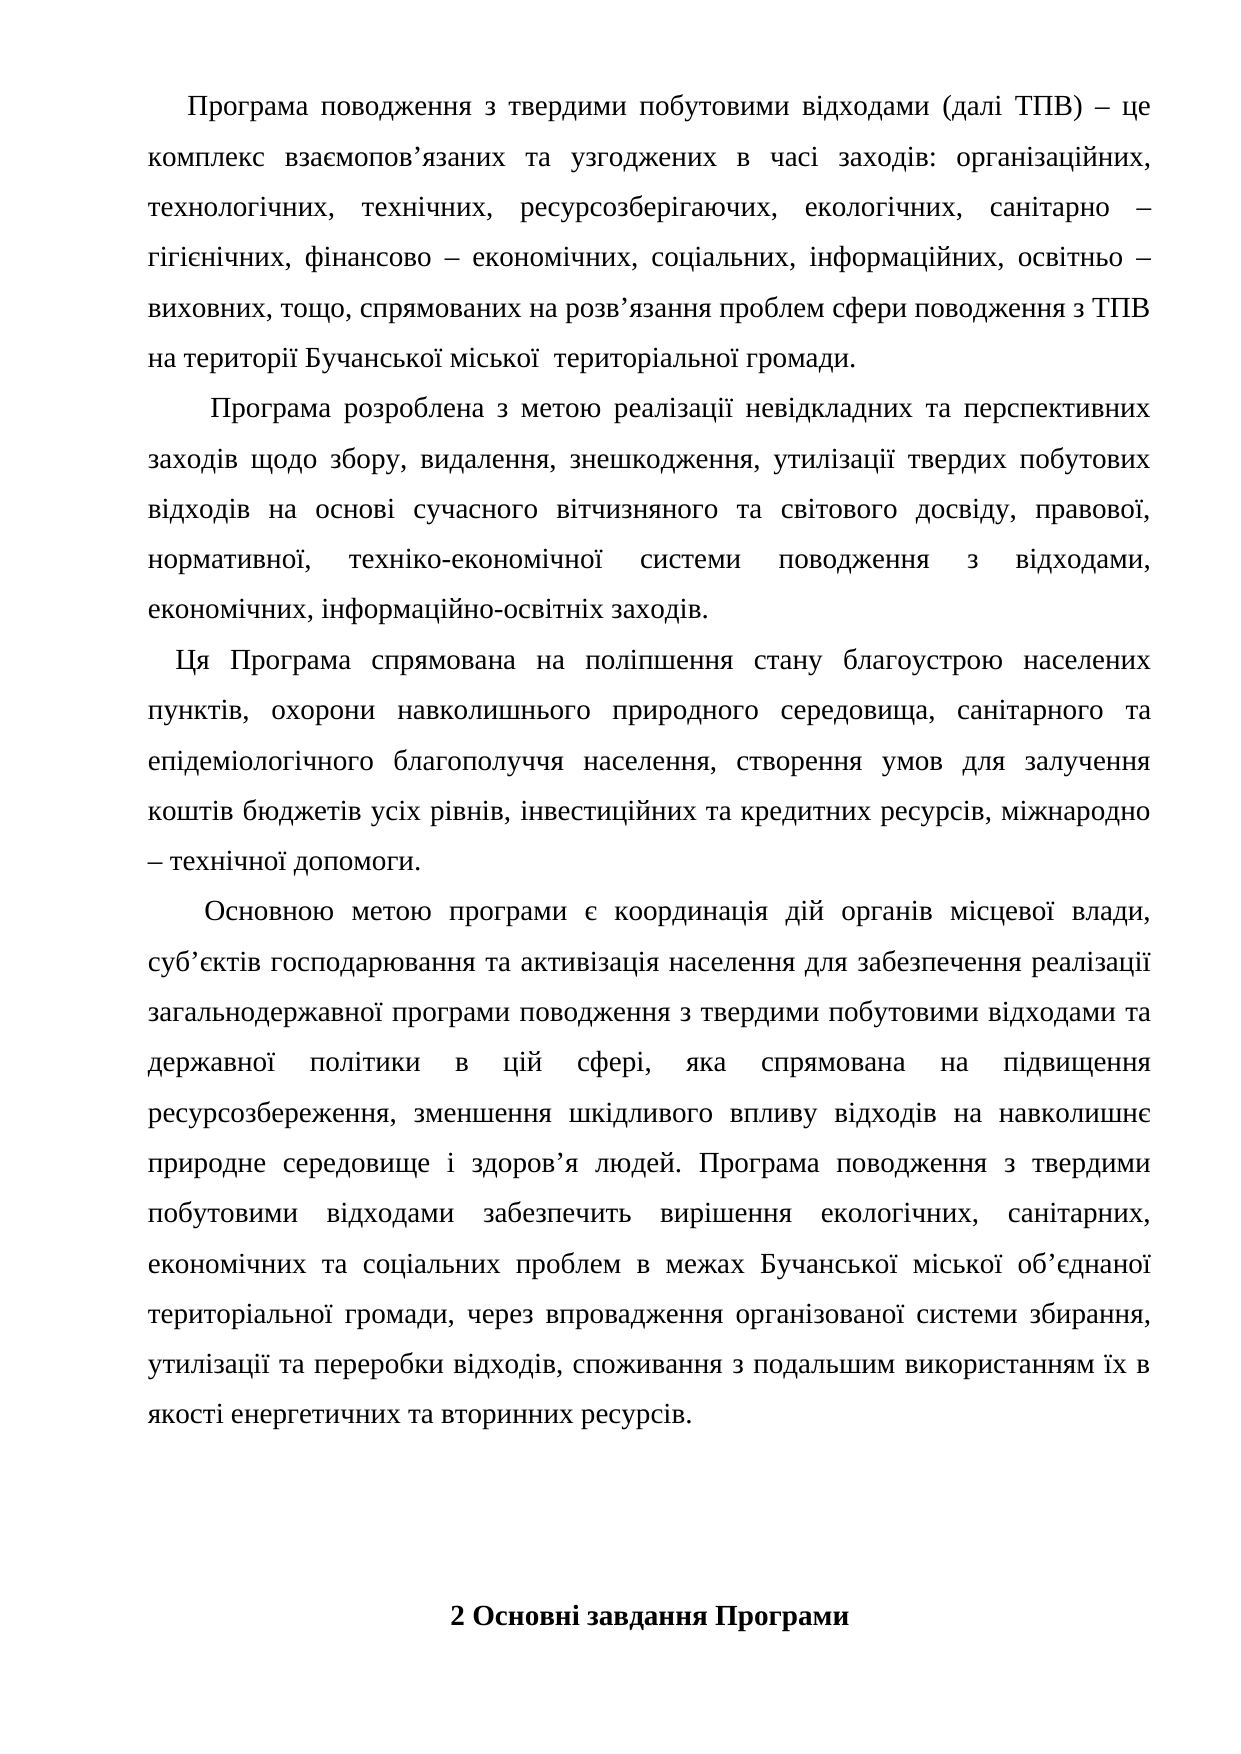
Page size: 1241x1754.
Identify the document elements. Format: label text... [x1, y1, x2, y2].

text Програма розроблена з метою реалізації невідкладних та перспективних заходів щодо збору, видалення, знешкодження, утилізації твердих побутових відходів на основі сучасного вітчизняного та світового досвіду, правової, нормативної, техніко-економічної системи поводження з відходами, економічних, інформаційно-освітніх заходів. [148, 390, 1152, 625]
text Ця Програма спрямована на поліпшення стану благоустрою населених пунктів, охорони навколишнього природного середовища, санітарного та епідеміологічного благополуччя населення, створення умов для залучення коштів бюджетів усіх рівнів, інвестиційних та кредитних ресурсів, міжнародно – технічної допомоги. [148, 642, 1152, 877]
text Основною метою програми є координація дій органів місцевої влади, суб’єктів господарювання та активізація населення для забезпечення реалізації загальнодержавної програми поводження з твердими побутовими відходами та державної політики в цій сфері, яка спрямована на підвищення ресурсозбереження, зменшення шкідливого впливу відходів на навколишнє природне середовище і здоров’я людей. Програма поводження з твердими побутовими відходами забезпечить вирішення екологічних, санітарних, економічних та соціальних проблем в межах Бучанської міської об’єднаної територіальної громади, через впровадження організованої системи збирання, утилізації та переробки відходів, споживання з подальшим використанням їх в якості енергетичних та вторинних ресурсів. [148, 893, 1152, 1430]
text 2 Основні завдання Програми [148, 1598, 1152, 1631]
text Програма поводження з твердими побутовими відходами (далі ТПВ) – це комплекс взаємопов’язаних та узгоджених в часі заходів: організаційних, технологічних, технічних, ресурсозберігаючих, екологічних, санітарно – гігієнічних, фінансово – економічних, соціальних, інформаційних, освітньо – виховних, тощо, спрямованих на розв’язання проблем сфери поводження з ТПВ на території Бучанської міської територіальної громади. [148, 88, 1152, 374]
